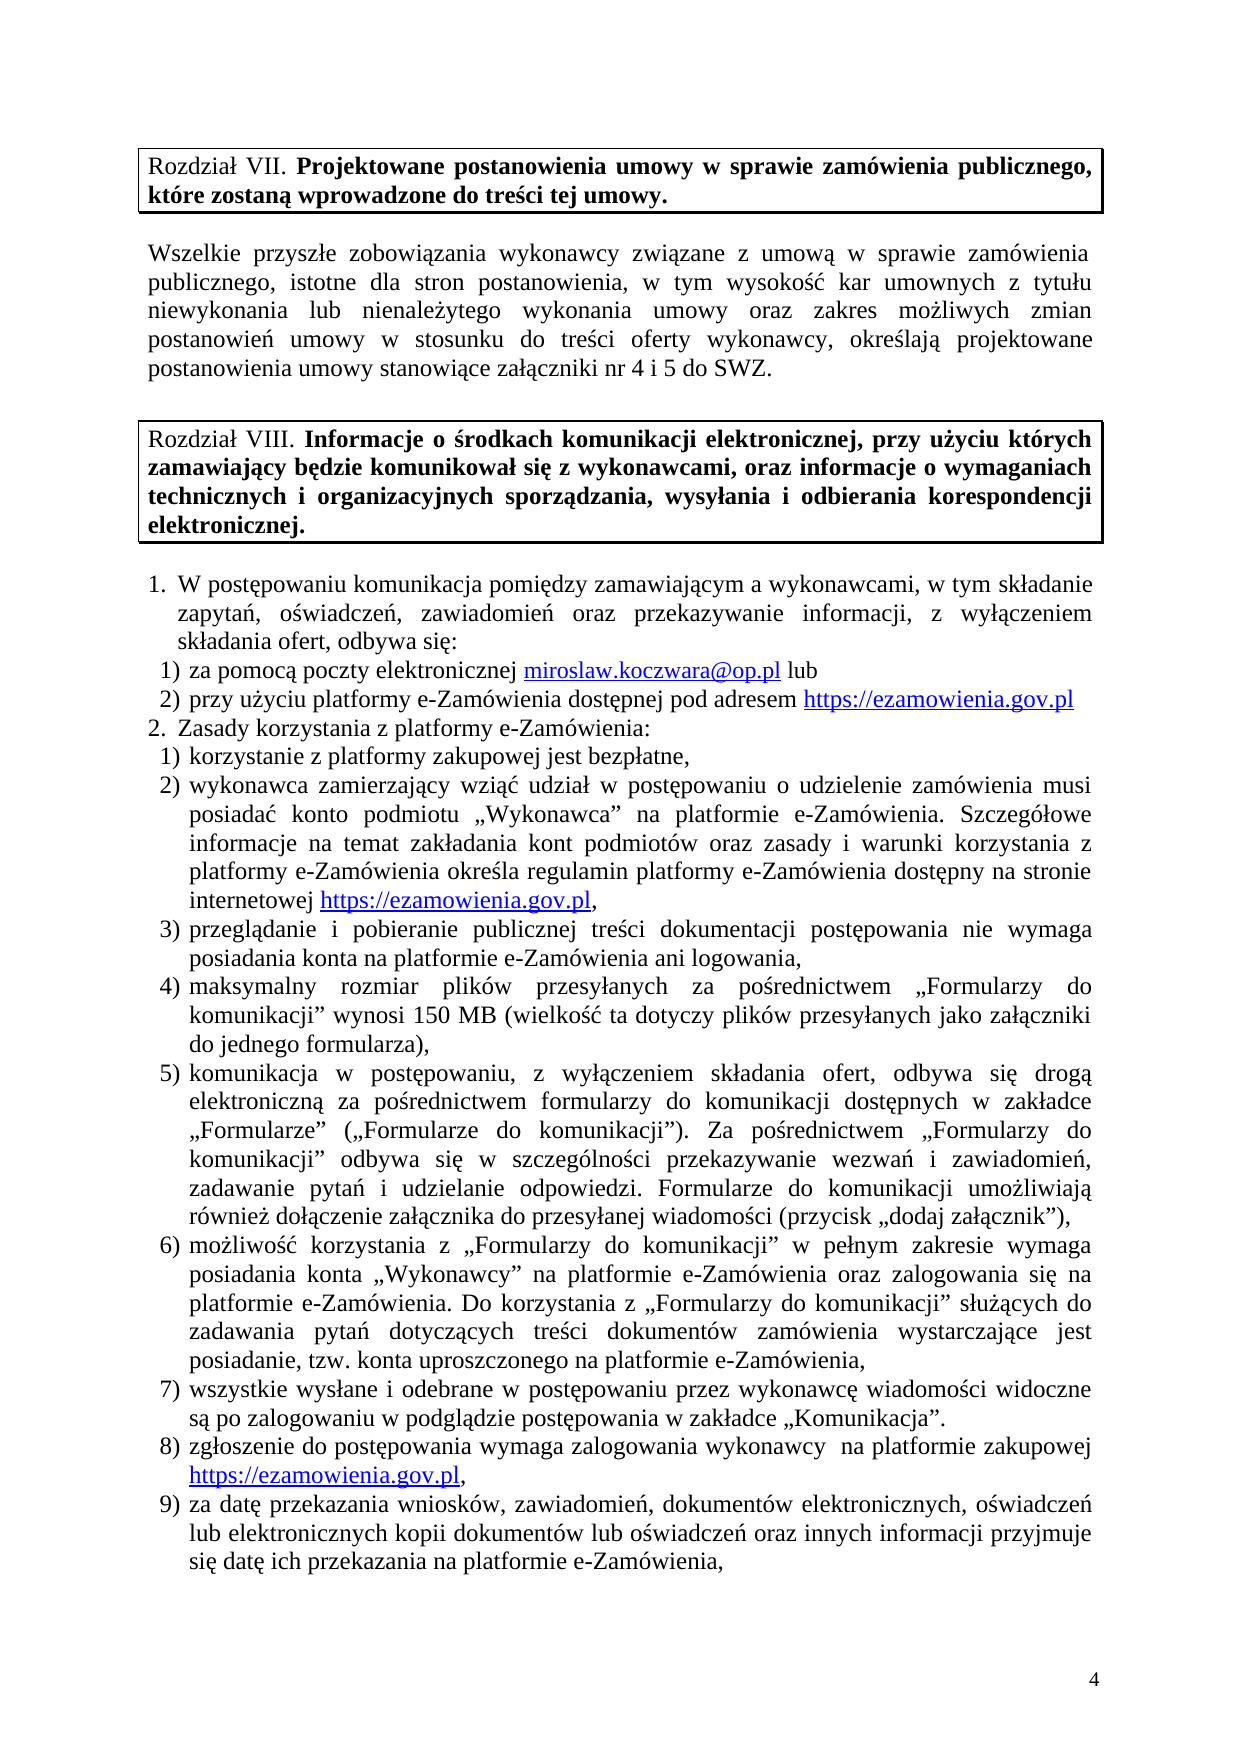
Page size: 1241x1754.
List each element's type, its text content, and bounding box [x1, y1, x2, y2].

list Zasady korzystania z platformy e-Zamówienia: [148, 713, 1093, 741]
list komunikacja w postępowaniu, z wyłączeniem składania ofert, odbywa się drogą elektroniczną za pośrednictwem formularzy do komunikacji dostępnych w zakładce „Formularze” („Formularze do komunikacji”). Za pośrednictwem „Formularzy do komunikacji” odbywa się w szczególności przekazywanie wezwań i zawiadomień, zadawanie pytań i udzielanie odpowiedzi. Formularze do komunikacji umożliwiają również dołączenie załącznika do przesyłanej wiadomości (przycisk „dodaj załącznik”), [159, 1058, 1093, 1230]
list wszystkie wysłane i odebrane w postępowaniu przez wykonawcę wiadomości widoczne są po zalogowaniu w podglądzie postępowania w zakładce „Komunikacja”. [159, 1374, 1093, 1431]
list wykonawca zamierzający wziąć udział w postępowaniu o udzielenie zamówienia musi posiadać konto podmiotu „Wykonawca” na platformie e-Zamówienia. Szczegółowe informacje na temat zakładania kont podmiotów oraz zasady i warunki korzystania z platformy e-Zamówienia określa regulamin platformy e-Zamówienia dostępny na stronie internetowej https://ezamowienia.gov.pl, [159, 770, 1093, 914]
list możliwość korzystania z „Formularzy do komunikacji” w pełnym zakresie wymaga posiadania konta „Wykonawcy” na platformie e-Zamówienia oraz zalogowania się na platformie e-Zamówienia. Do korzystania z „Formularzy do komunikacji” służących do zadawania pytań dotyczących treści dokumentów zamówienia wystarczające jest posiadanie, tzw. konta uproszczonego na platformie e-Zamówienia, [159, 1230, 1093, 1374]
list korzystanie z platformy zakupowej jest bezpłatne, [159, 741, 1093, 770]
list za datę przekazania wniosków, zawiadomień, dokumentów elektronicznych, oświadczeń lub elektronicznych kopii dokumentów lub oświadczeń oraz innych informacji przyjmuje się datę ich przekazania na platformie e-Zamówienia, [159, 1489, 1093, 1575]
list przy użyciu platformy e-Zamówienia dostępnej pod adresem https://ezamowienia.gov.pl [159, 684, 1093, 713]
text Rozdział VIII. Informacje o środkach komunikacji elektronicznej, przy użyciu których zamawiający będzie komunikował się z wykonawcami, oraz informacje o wymaganiach technicznych i organizacyjnych sporządzania, wysyłania i odbierania korespondencji elektronicznej. [139, 422, 1101, 541]
list W postępowaniu komunikacja pomiędzy zamawiającym a wykonawcami, w tym składanie zapytań, oświadczeń, zawiadomień oraz przekazywanie informacji, z wyłączeniem składania ofert, odbywa się: [148, 569, 1093, 655]
text Wszelkie przyszłe zobowiązania wykonawcy związane z umową w sprawie zamówienia [148, 238, 1093, 267]
text Rozdział VII. Projektowane postanowienia umowy w sprawie zamówienia publicznego, które zostaną wprowadzone do treści tej umowy. [139, 149, 1101, 211]
list za pomocą poczty elektronicznej miroslaw.koczwara@op.pl lub [159, 655, 1093, 684]
list przeglądanie i pobieranie publicznej treści dokumentacji postępowania nie wymaga posiadania konta na platformie e-Zamówienia ani logowania, [159, 914, 1093, 971]
text publicznego, istotne dla stron postanowienia, w tym wysokość kar umownych z tytułu niewykonania lub nienależytego wykonania umowy oraz zakres możliwych zmian postanowień umowy w stosunku do treści oferty wykonawcy, określają projektowane postanowienia umowy stanowiące załączniki nr 4 i 5 do SWZ. [148, 267, 1093, 382]
list zgłoszenie do postępowania wymaga zalogowania wykonawcy na platformie zakupowej https://ezamowienia.gov.pl, [159, 1431, 1093, 1489]
list maksymalny rozmiar plików przesyłanych za pośrednictwem „Formularzy do komunikacji” wynosi 150 MB (wielkość ta dotyczy plików przesyłanych jako załączniki do jednego formularza), [159, 971, 1093, 1058]
